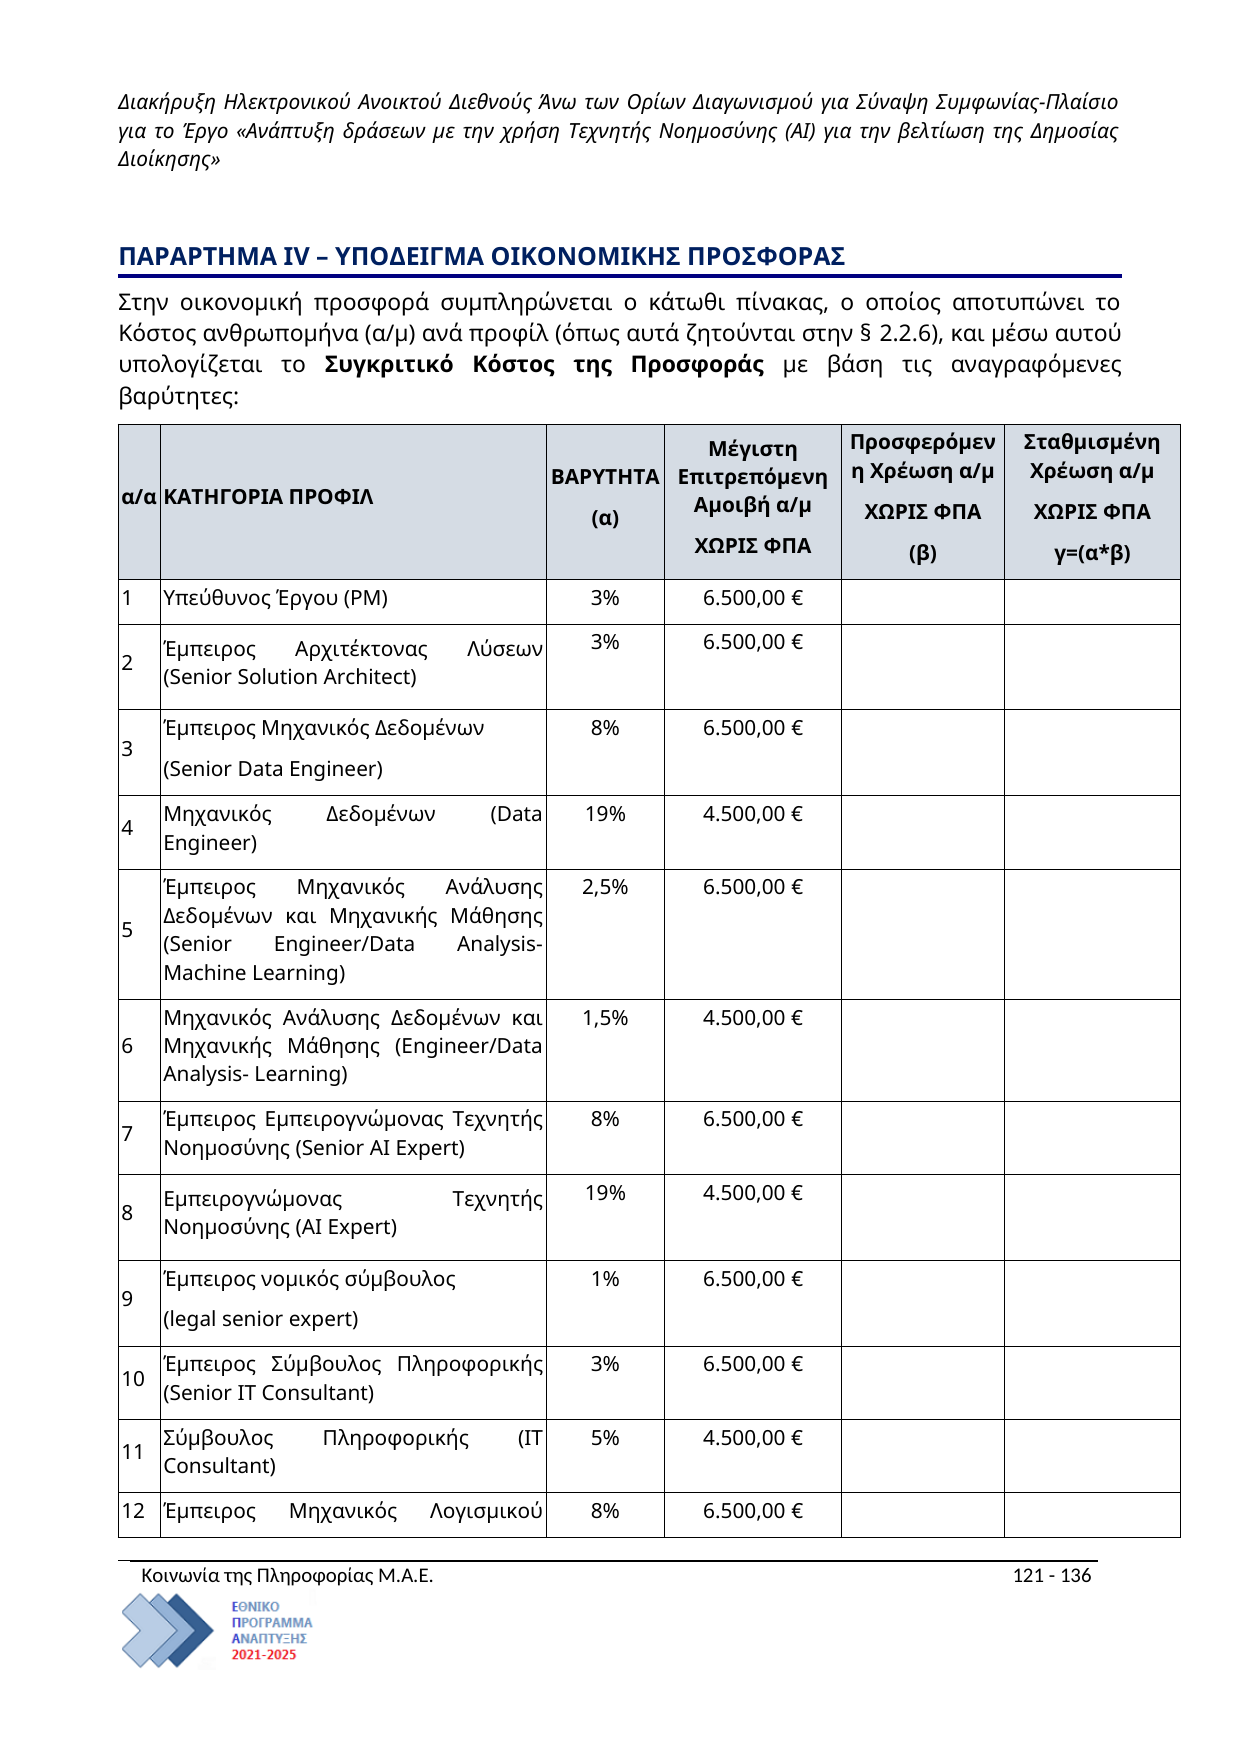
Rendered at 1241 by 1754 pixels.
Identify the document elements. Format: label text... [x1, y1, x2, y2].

table_cell 1,5% [547, 1000, 664, 1101]
table_cell 10 [119, 1347, 160, 1419]
table_cell 6.500,00 € [665, 1493, 841, 1537]
table_cell 8% [547, 710, 664, 795]
table_cell [1005, 580, 1180, 623]
table_cell 8 [119, 1175, 160, 1260]
table_cell Έμπειρος Αρχιτέκτονας Λύσεων (Senior Solution Architect) [161, 625, 546, 709]
table_cell Έμπειρος νομικός σύμβουλος (legal senior expert) [161, 1261, 546, 1346]
table_cell 3% [547, 580, 664, 623]
table_cell [842, 1000, 1004, 1101]
table_cell 6.500,00 € [665, 710, 841, 795]
table_cell 6 [119, 1000, 160, 1101]
table_cell [1005, 1261, 1180, 1346]
table_cell Έμπειρος Μηχανικός Δεδομένων (Senior Data Engineer) [161, 710, 546, 795]
table_cell [842, 796, 1004, 868]
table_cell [161, 1493, 546, 1537]
table_cell [842, 1102, 1004, 1174]
table_cell [842, 1347, 1004, 1419]
table_cell 8% [547, 1493, 664, 1537]
table_cell 3% [547, 625, 664, 709]
table_cell 6.500,00 € [665, 1347, 841, 1419]
table_cell Σύμβουλος Πληροφορικής (IT Consultant) [161, 1420, 546, 1492]
table_cell 6.500,00 € [665, 870, 841, 999]
table_cell [1005, 1493, 1180, 1537]
table_cell [842, 580, 1004, 623]
table_cell [842, 870, 1004, 999]
table_cell Μηχανικός Ανάλυσης Δεδομένων και Μηχανικής Μάθησης (Engineer/Data Analysis- Learning) [161, 1000, 546, 1101]
table_cell 1 [119, 580, 160, 623]
table_cell Μηχανικός Δεδομένων (Data Engineer) [161, 796, 546, 868]
table_cell 8% [547, 1102, 664, 1174]
table_cell 2,5% [547, 870, 664, 999]
table_cell Έμπειρος Μηχανικός Ανάλυσης Δεδομένων και Μηχανικής Μάθησης (Senior Engineer/Data Analysis- Machine Learning) [161, 870, 546, 999]
table_cell [842, 710, 1004, 795]
table_cell Υπεύθυνος Έργου (PM) [161, 580, 546, 623]
table_cell [1005, 870, 1180, 999]
table_cell 19% [547, 1175, 664, 1260]
table_cell [1005, 1175, 1180, 1260]
table_cell 6.500,00 € [665, 1102, 841, 1174]
text Στην οικονομική προσφορά συμπληρώνεται ο κάτωθι πίνακας, ο οποίος αποτυπώνει το Κόστος ανθρωπομήνα (α/μ) ανά προφίλ (όπως αυτά ζητούνται στην § 2.2.6), και μέσω αυτού υπολογίζεται το Συγκριτικό Κόστος της Προσφοράς με βάση τις αναγραφόμενες βαρύτητες: [118, 286, 1122, 411]
table_cell [842, 1420, 1004, 1492]
table_cell 1% [547, 1261, 664, 1346]
table_cell [1005, 1000, 1180, 1101]
table_cell [842, 1261, 1004, 1346]
table_cell 6.500,00 € [665, 580, 841, 623]
table_cell Έμπειρος Σύμβουλος Πληροφορικής (Senior IT Consultant) [161, 1347, 546, 1419]
table_cell [842, 1175, 1004, 1260]
table_cell 3 [119, 710, 160, 795]
table_cell 6.500,00 € [665, 1261, 841, 1346]
table_cell 5 [119, 870, 160, 999]
table_cell 11 [119, 1420, 160, 1492]
table_cell 6.500,00 € [665, 625, 841, 709]
table_header Μέγιστη Επιτρεπόμενη Αμοιβή α/μ ΧΩΡΙΣ ΦΠΑ [665, 425, 841, 579]
table_cell 5% [547, 1420, 664, 1492]
table_cell [842, 625, 1004, 709]
table_header Προσφερόμενη Χρέωση α/μ ΧΩΡΙΣ ΦΠΑ (β) [842, 425, 1004, 579]
subtitle ΠΑΡΑΡΤΗΜΑ ΙV – ΥΠΟΔΕΙΓΜΑ ΟΙΚΟΝΟΜΙΚΗΣ ΠΡΟΣΦΟΡΑΣ [118, 238, 1122, 274]
table_header ΒΑΡΥΤΗΤΑ (α) [547, 425, 664, 579]
table_cell 7 [119, 1102, 160, 1174]
table_cell [842, 1493, 1004, 1537]
table_cell 9 [119, 1261, 160, 1346]
table_cell Έμπειρος Εμπειρογνώμονας Τεχνητής Νοημοσύνης (Senior ΑΙ Expert) [161, 1102, 546, 1174]
table_cell 4.500,00 € [665, 1175, 841, 1260]
table_cell [1005, 710, 1180, 795]
table_header α/α [119, 425, 160, 579]
table_cell 2 [119, 625, 160, 709]
table_cell [1005, 1420, 1180, 1492]
table_cell 19% [547, 796, 664, 868]
table_header ΚΑΤΗΓΟΡΙΑ ΠΡΟΦΙΛ [161, 425, 546, 579]
table_cell [1005, 625, 1180, 709]
table_cell Εμπειρογνώμονας Τεχνητής Νοημοσύνης (ΑΙ Expert) [161, 1175, 546, 1260]
table_header Σταθμισμένη Χρέωση α/μ ΧΩΡΙΣ ΦΠΑ γ=(α*β) [1005, 425, 1180, 579]
table_cell [1005, 796, 1180, 868]
table_cell 3% [547, 1347, 664, 1419]
table_cell 4.500,00 € [665, 1420, 841, 1492]
table_cell 4 [119, 796, 160, 868]
table_cell 4.500,00 € [665, 1000, 841, 1101]
table_cell 4.500,00 € [665, 796, 841, 868]
table_cell [1005, 1347, 1180, 1419]
table_cell [1005, 1102, 1180, 1174]
table_cell 12 [119, 1493, 160, 1537]
